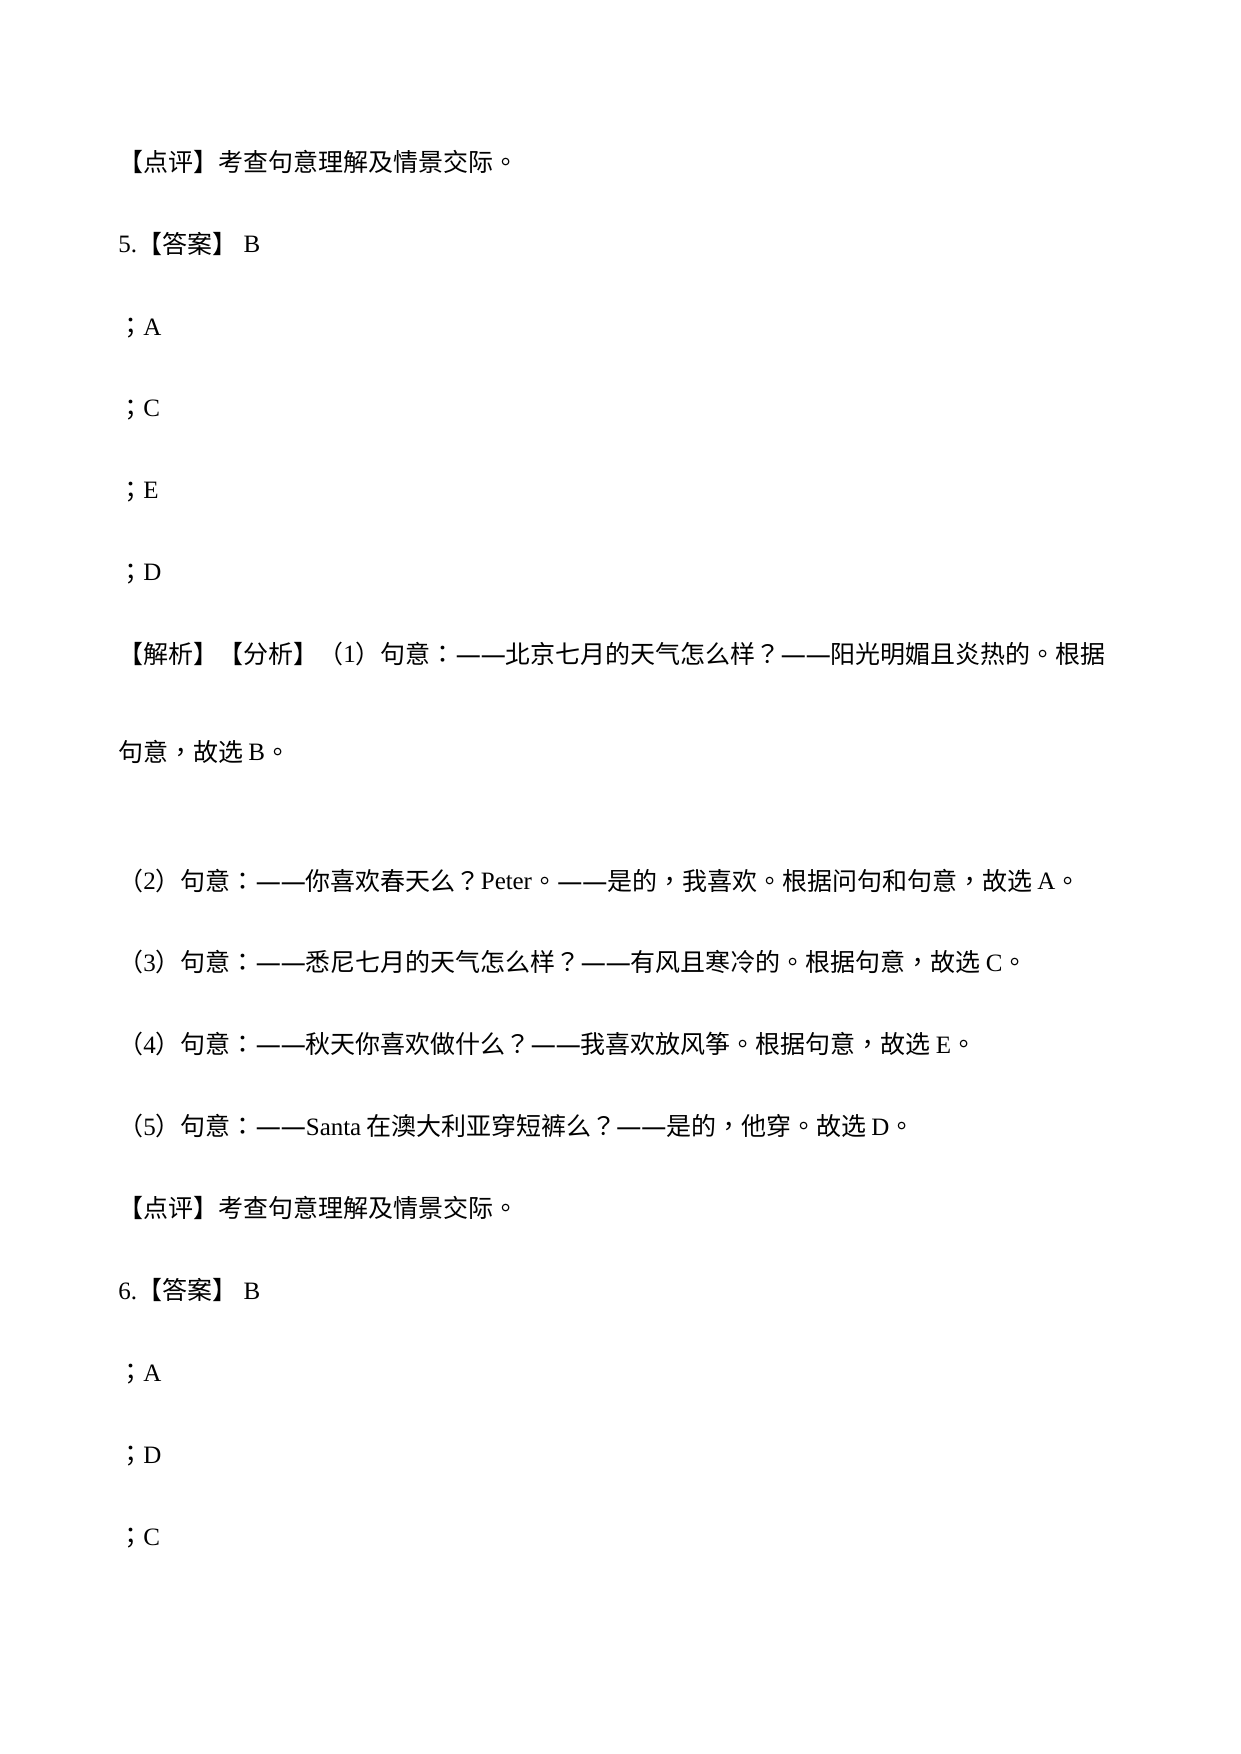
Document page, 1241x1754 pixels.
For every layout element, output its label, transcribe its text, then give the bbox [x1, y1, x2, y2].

text 【解析】【分析】（1）句意：——北京七月的天气怎么样？——阳光明媚且炎热的。根据句意，故选B。 [118, 621, 1122, 784]
text （3）句意：——悉尼七月的天气怎么样？——有风且寒冷的。根据句意，故选C。 [118, 930, 1122, 995]
text ；E [118, 457, 1122, 522]
text 【点评】考查句意理解及情景交际。 [118, 1176, 1122, 1241]
text 【点评】考查句意理解及情景交际。 [118, 129, 1122, 194]
text （4）句意：——秋天你喜欢做什么？——我喜欢放风筝。根据句意，故选E。 [118, 1012, 1122, 1077]
text ；A [118, 1339, 1122, 1404]
text ；D [118, 539, 1122, 604]
text ；C [118, 375, 1122, 440]
text 6.【答案】 B [118, 1258, 1122, 1323]
text （5）句意：——Santa在澳大利亚穿短裤么？——是的，他穿。故选D。 [118, 1094, 1122, 1159]
text ；A [118, 293, 1122, 358]
text （2）句意：——你喜欢春天么？Peter。——是的，我喜欢。根据问句和句意，故选A。 [118, 848, 1122, 913]
text ；D [118, 1422, 1122, 1487]
text 5.【答案】 B [118, 211, 1122, 276]
text ；C [118, 1503, 1122, 1568]
